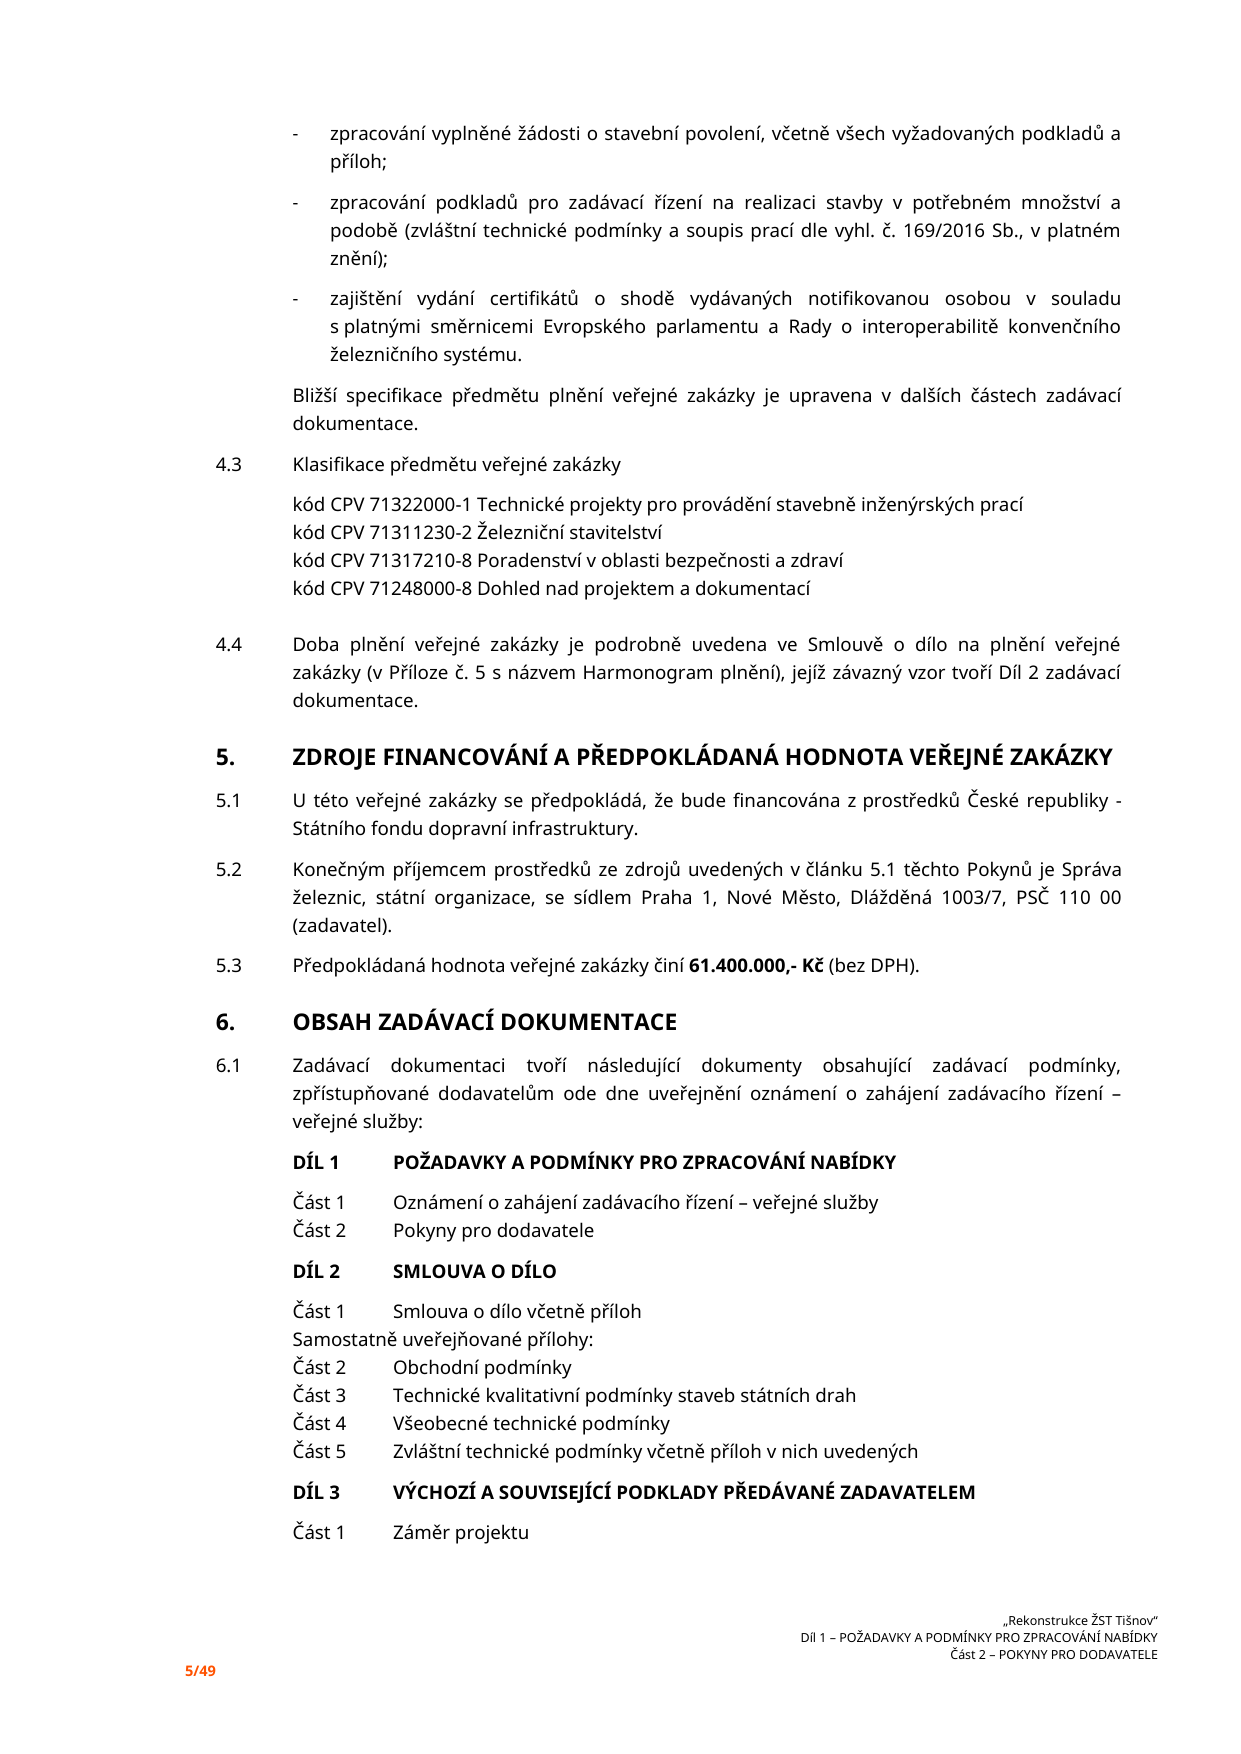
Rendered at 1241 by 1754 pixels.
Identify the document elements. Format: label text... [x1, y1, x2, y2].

text Část 5 Zvláštní technické podmínky včetně příloh v nich uvedených [292, 1439, 1122, 1464]
list zajištění vydání certifikátů o shodě vydávaných notifikovanou osobou v souladu s platnými směrnicemi Evropského parlamentu a Rady o interoperabilitě konvenčního železničního systému. [292, 286, 1122, 367]
text DÍL 2 SMLOUVA O DÍLO [292, 1258, 1122, 1283]
text Část 4 Všeobecné technické podmínky [292, 1411, 1122, 1436]
list Samostatně uveřejňované přílohy: [292, 1327, 1122, 1352]
text Část 2 Pokyny pro dodavatele [292, 1217, 1122, 1243]
text Část 3 Technické kvalitativní podmínky staveb státních drah [292, 1383, 1122, 1408]
text Část 2 Obchodní podmínky [292, 1354, 1122, 1380]
list kód CPV 71311230-2 Železniční stavitelství [292, 519, 1122, 545]
list kód CPV 71248000-8 Dohled nad projektem a dokumentací [292, 575, 1122, 601]
list kód CPV 71322000-1 Technické projekty pro provádění stavebně inženýrských prací [292, 491, 1122, 517]
text Část 1 Záměr projektu [292, 1520, 1122, 1545]
text DÍL 1 POŽADAVKY A PODMÍNKY PRO ZPRACOVÁNÍ NABÍDKY [292, 1149, 1122, 1174]
text Konečným příjemcem prostředků ze zdrojů uvedených v článku 5.1 těchto Pokynů je Správa železnic, státní organizace, se sídlem Praha 1, Nové Město, Dlážděná 1003/7, PSČ 110 00 (zadavatel). [216, 856, 1122, 937]
text Část 1 Smlouva o dílo včetně příloh [292, 1298, 1122, 1324]
text ZDROJE FINANCOVÁNÍ a PŘEDPOKLÁDANÁ HODNOTA VEŘEJNÉ ZAKÁZKY [216, 741, 1122, 772]
text U této veřejné zakázky se předpokládá, že bude financována z prostředků České republiky - Státního fondu dopravní infrastruktury. [216, 787, 1122, 841]
list zpracování podkladů pro zadávací řízení na realizaci stavby v potřebném množství a podobě (zvláštní technické podmínky a soupis prací dle vyhl. č. 169/2016 Sb., v platném znění); [292, 189, 1122, 271]
list kód CPV 71317210-8 Poradenství v oblasti bezpečnosti a zdraví [292, 547, 1122, 573]
text Doba plnění veřejné zakázky je podrobně uvedena ve Smlouvě o dílo na plnění veřejné zakázky (v Příloze č. 5 s názvem Harmonogram plnění), jejíž závazný vzor tvoří Díl 2 zadávací dokumentace. [216, 631, 1122, 713]
text OBSAH ZADÁVACÍ DOKUMENTACE [216, 1006, 1122, 1037]
text DÍL 3 VÝCHOZÍ A SOUVISEJÍCÍ PODKLADY PŘEDÁVANÉ ZADAVATELEM [292, 1479, 1122, 1505]
list Bližší specifikace předmětu plnění veřejné zakázky je upravena v dalších částech zadávací dokumentace. [292, 382, 1122, 436]
text Zadávací dokumentaci tvoří následující dokumenty obsahující zadávací podmínky, zpřístupňované dodavatelům ode dne uveřejnění oznámení o zahájení zadávacího řízení – veřejné služby: [216, 1052, 1122, 1134]
text Klasifikace předmětu veřejné zakázky [216, 451, 1122, 476]
text Předpokládaná hodnota veřejné zakázky činí 61.400.000,- Kč (bez DPH). [216, 952, 1122, 978]
list zpracování vyplněné žádosti o stavební povolení, včetně všech vyžadovaných podkladů a příloh; [292, 121, 1122, 174]
text Část 1 Oznámení o zahájení zadávacího řízení – veřejné služby [292, 1189, 1122, 1215]
